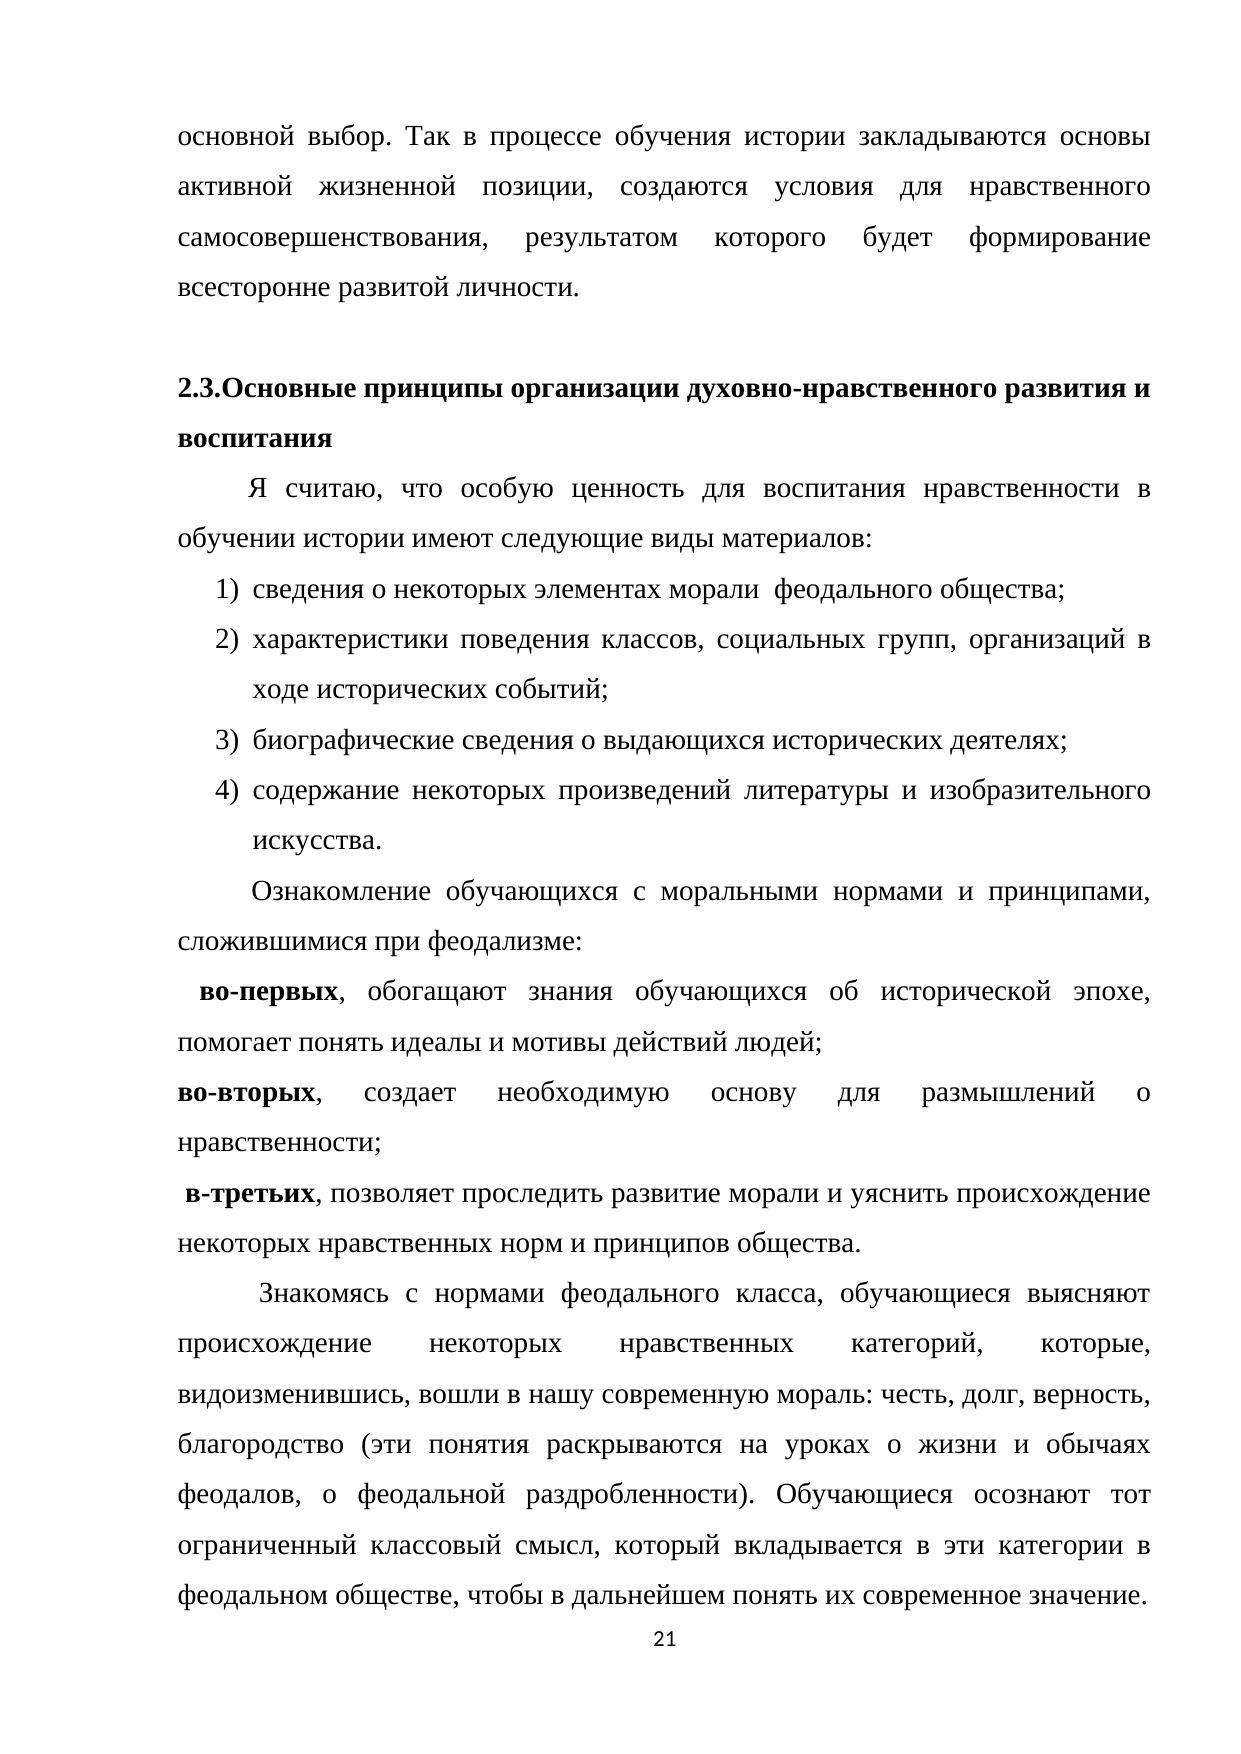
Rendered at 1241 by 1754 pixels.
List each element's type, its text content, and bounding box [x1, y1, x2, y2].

text 2.3.Основные принципы организации духовно-нравственного развития и воспитания [177, 370, 1152, 453]
text во-первых, обогащают знания обучающихся об исторической эпохе, помогает понять идеалы и мотивы действий людей; [177, 973, 1152, 1057]
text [177, 118, 1152, 303]
text во-вторых, создает необходимую основу для размышлений о нравственности; [177, 1074, 1152, 1158]
list содержание некоторых произведений литературы и изобразительного искусства. [215, 772, 1152, 856]
list сведения о некоторых элементах морали феодального общества; [215, 571, 1152, 604]
text Ознакомление обучающихся с моральными нормами и принципами, сложившимися при феодализме: [177, 873, 1152, 957]
text Знакомясь с нормами феодального класса, обучающиеся выясняют происхождение некоторых нравственных категорий, которые, видоизменившись, вошли в нашу современную мораль: честь, долг, верность, благородство (эти понятия раскрываются на уроках о жизни и обычаях феодалов, о феодальной раздробленности). Обучающиеся осознают тот ограниченный классовый смысл, который вкладывается в эти категории в феодальном обществе, чтобы в дальнейшем понять их современное значение. [177, 1275, 1152, 1611]
text в-третьих, позволяет проследить развитие морали и уяснить происхождение некоторых нравственных норм и принципов общества. [177, 1175, 1152, 1258]
list биографические сведения о выдающихся исторических деятелях; [215, 722, 1152, 755]
list характеристики поведения классов, социальных групп, организаций в ходе исторических событий; [215, 621, 1152, 705]
text Я считаю, что особую ценность для воспитания нравственности в обучении истории имеют следующие виды материалов: [177, 470, 1152, 554]
